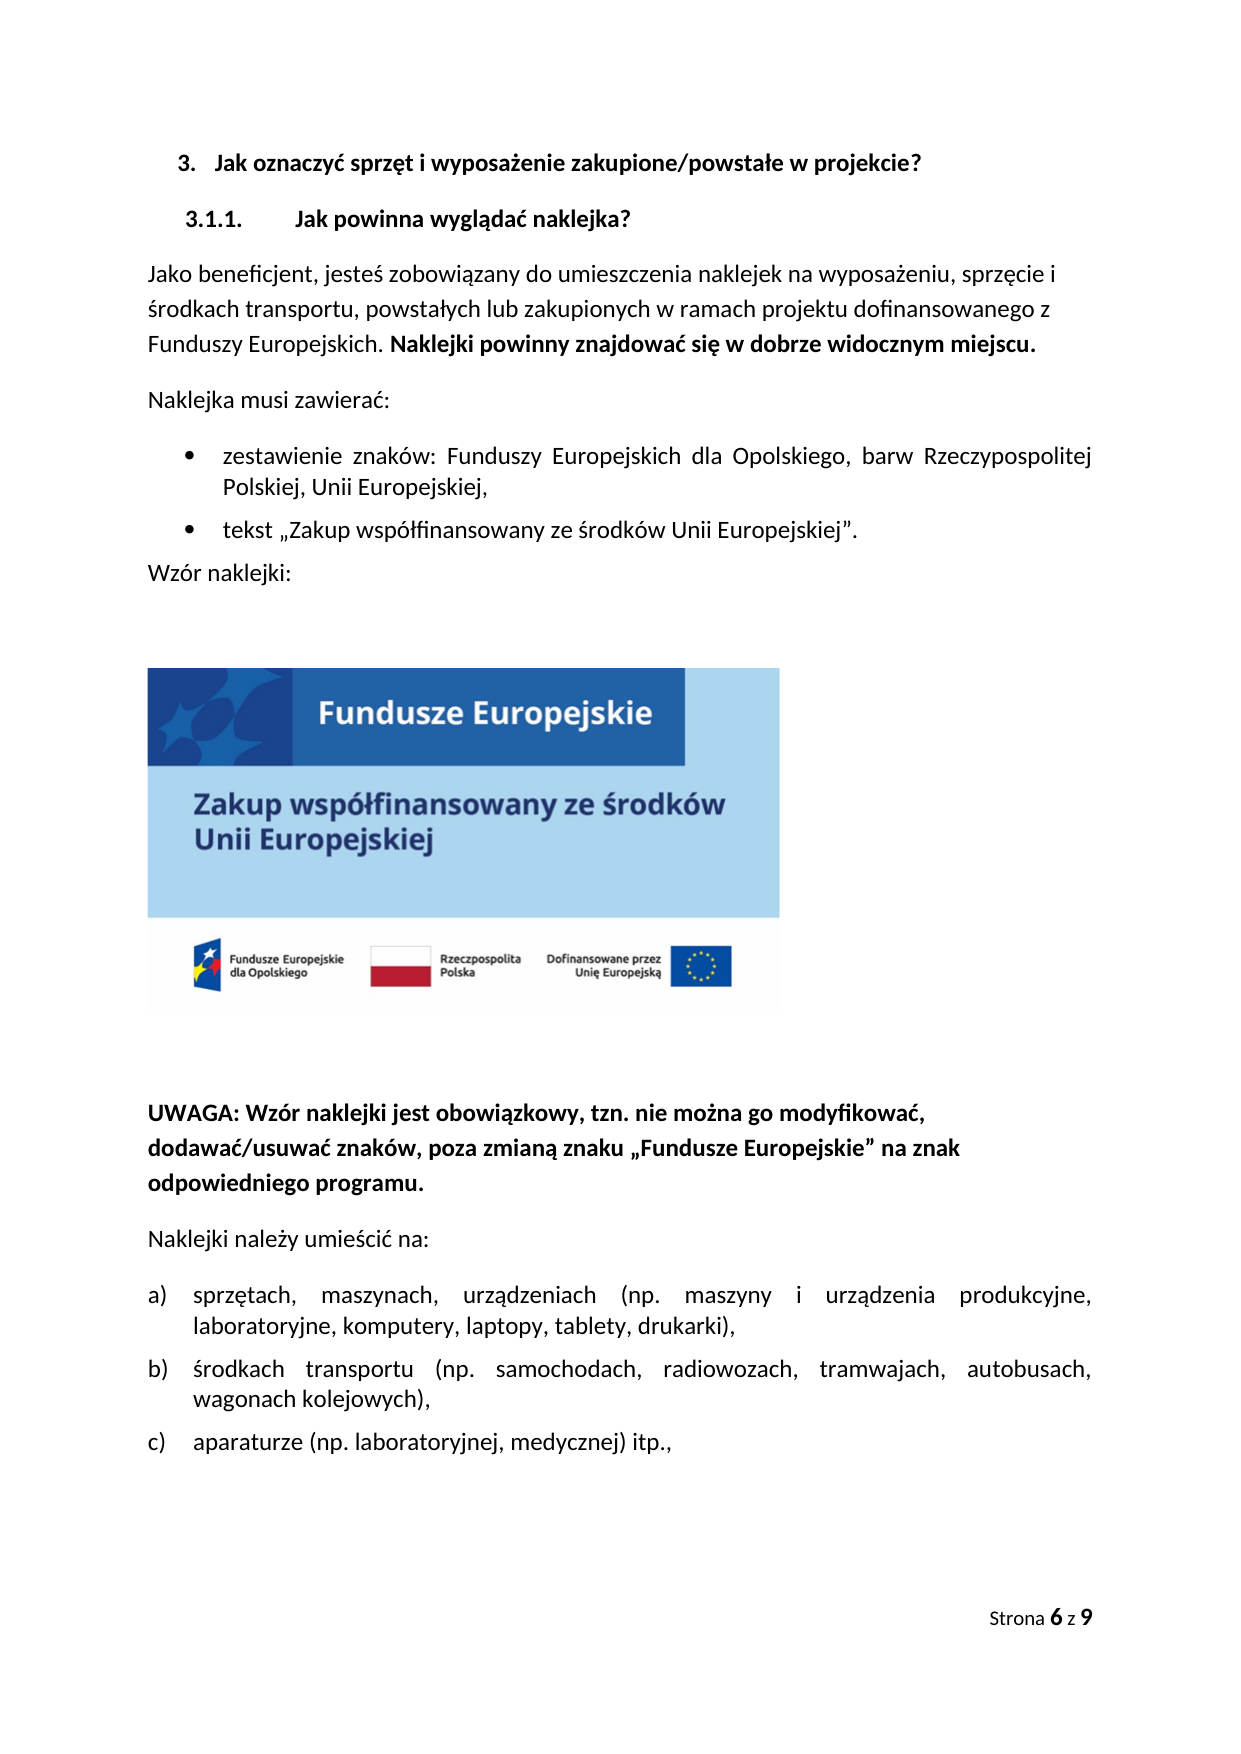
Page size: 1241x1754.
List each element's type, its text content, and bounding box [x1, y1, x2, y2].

list środkach transportu (np. samochodach, radiowozach, tramwajach, autobusach, wagonach kolejowych), [148, 1353, 1093, 1414]
text UWAGA: Wzór naklejki jest obowiązkowy, tzn. nie można go modyfikować, dodawać/usuwać znaków, poza zmianą znaku „Fundusze Europejskie” na znak odpowiedniego programu. [148, 1098, 1093, 1198]
list tekst „Zakup współfinansowany ze środków Unii Europejskiej”. [185, 514, 1093, 544]
text Wzór naklejki: [148, 557, 1093, 587]
list sprzętach, maszynach, urządzeniach (np. maszyny i urządzenia produkcyjne, laboratoryjne, komputery, laptopy, tablety, drukarki), [148, 1279, 1093, 1340]
text Jako beneficjent, jesteś zobowiązany do umieszczenia naklejek na wyposażeniu, sprzęcie i środkach transportu, powstałych lub zakupionych w ramach projektu dofinansowanego z Funduszy Europejskich. Naklejki powinny znajdować się w dobrze widocznym miejscu. [148, 259, 1093, 359]
list zestawienie znaków: Funduszy Europejskich dla Opolskiego, barw Rzeczypospolitej Polskiej, Unii Europejskiej, [185, 440, 1093, 501]
list aparaturze (np. laboratoryjnej, medycznej) itp., [148, 1426, 1093, 1457]
picture [147, 668, 780, 1013]
text Naklejki należy umieścić na: [148, 1223, 1093, 1254]
text Naklejka musi zawierać: [148, 384, 1093, 415]
subtitle Jak oznaczyć sprzęt i wyposażenie zakupione/powstałe w projekcie? [177, 148, 1093, 178]
subtitle Jak powinna wyglądać naklejka? [185, 203, 1093, 234]
